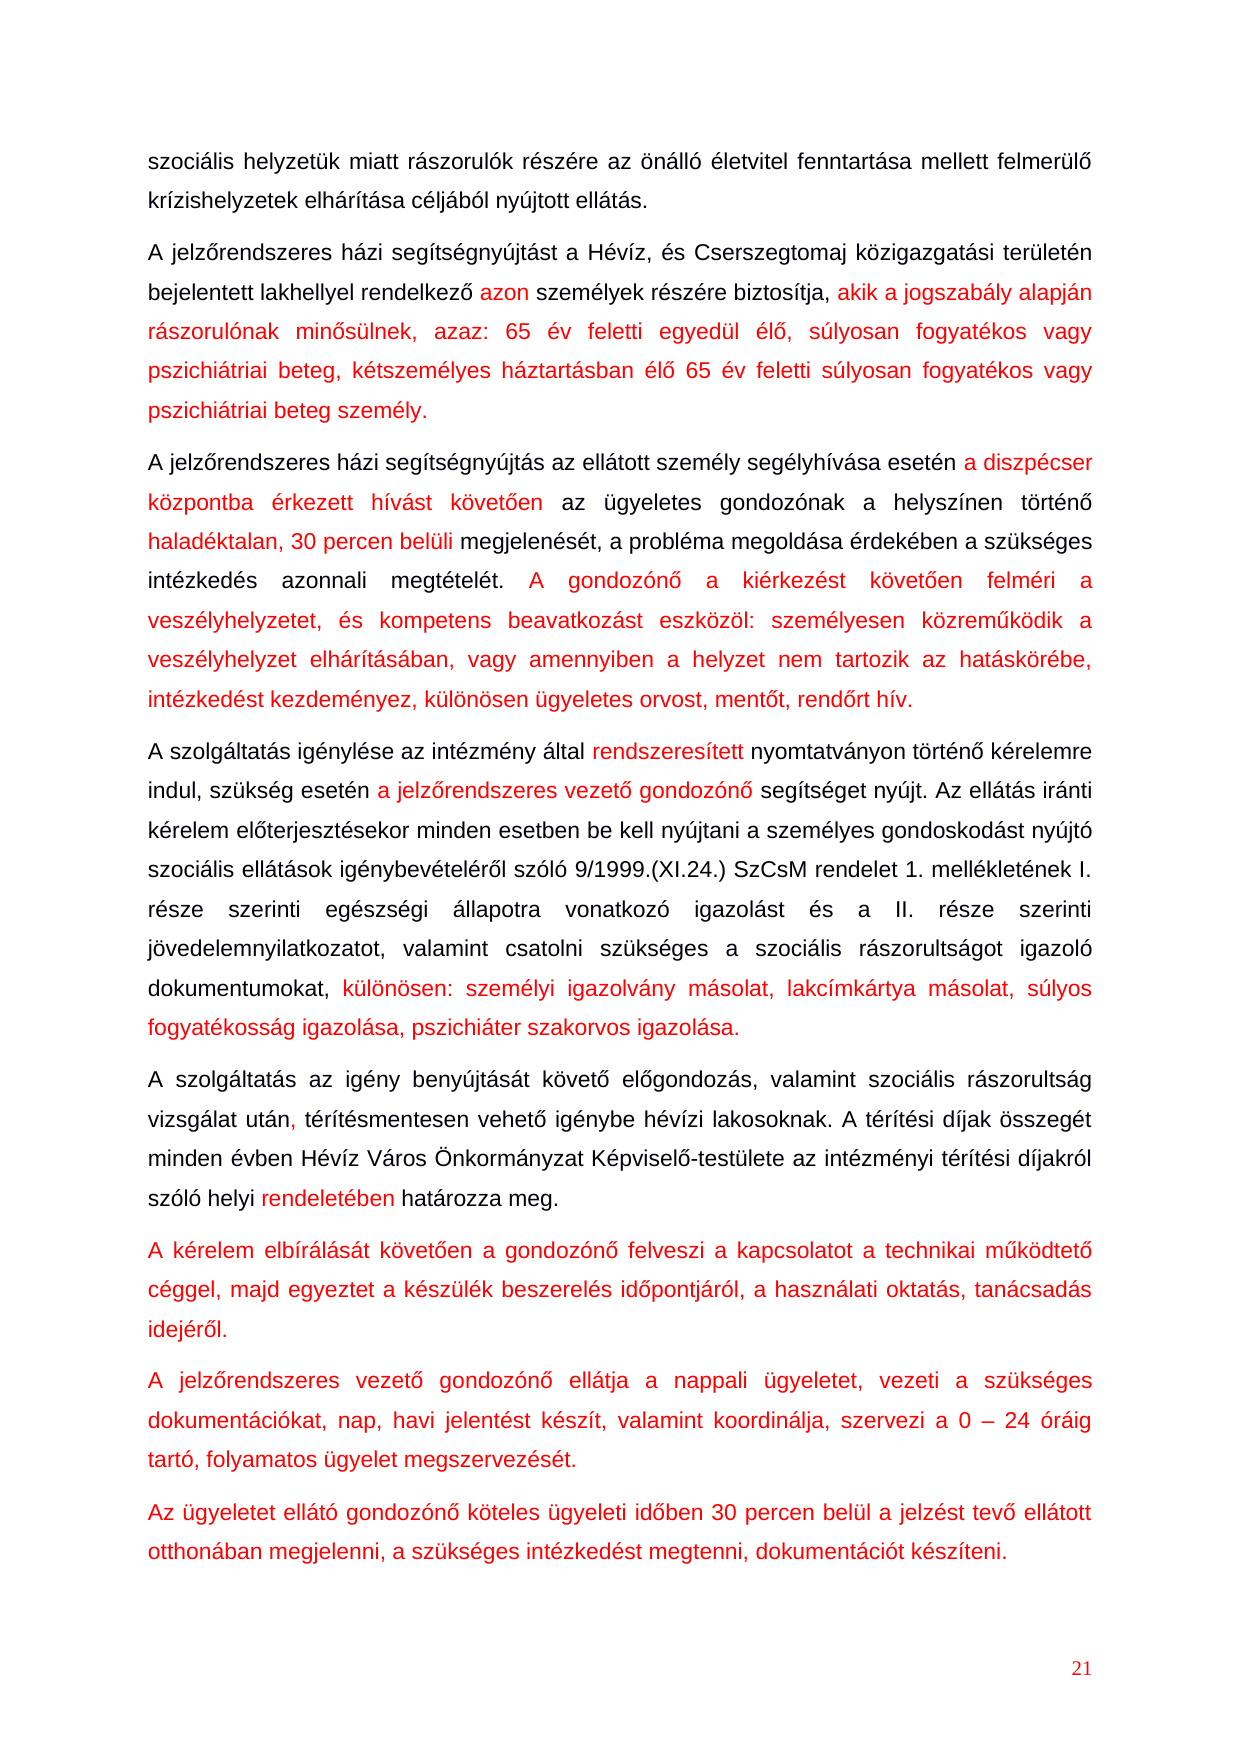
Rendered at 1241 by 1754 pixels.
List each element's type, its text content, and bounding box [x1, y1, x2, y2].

text A jelzőrendszeres házi segítségnyújtás az ellátott személy segélyhívása esetén a diszpécser központba érkezett hívást követően az ügyeletes gondozónak a helyszínen történő haladéktalan, 30 percen belüli megjelenését, a probléma megoldása érdekében a szükséges intézkedés azonnali megtételét. A gondozónő a kiérkezést követően felméri a veszélyhelyzetet, és kompetens beavatkozást eszközöl: személyesen közreműködik a veszélyhelyzet elhárításában, vagy amennyiben a helyzet nem tartozik az hatáskörébe, intézkedést kezdeményez, különösen ügyeletes orvost, mentőt, rendőrt hív. [148, 449, 1093, 712]
text A kérelem elbírálását követően a gondozónő felveszi a kapcsolatot a technikai működtető céggel, majd egyeztet a készülék beszerelés időpontjáról, a használati oktatás, tanácsadás idejéről. [148, 1237, 1093, 1342]
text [148, 148, 1093, 213]
text A jelzőrendszeres házi segítségnyújtást a Hévíz, és Cserszegtomaj közigazgatási területén bejelentett lakhellyel rendelkező azon személyek részére biztosítja, akik a jogszabály alapján rászorulónak minősülnek, azaz: 65 év feletti egyedül élő, súlyosan fogyatékos vagy pszichiátriai beteg, kétszemélyes háztartásban élő 65 év feletti súlyosan fogyatékos vagy pszichiátriai beteg személy. [148, 239, 1093, 423]
text A szolgáltatás igénylése az intézmény által rendszeresített nyomtatványon történő kérelemre indul, szükség esetén a jelzőrendszeres vezető gondozónő segítséget nyújt. Az ellátás iránti kérelem előterjesztésekor minden esetben be kell nyújtani a személyes gondoskodást nyújtó szociális ellátások igénybevételéről szóló 9/1999.(XI.24.) SzCsM rendelet 1. mellékletének I. része szerinti egészségi állapotra vonatkozó igazolást és a II. része szerinti jövedelemnyilatkozatot, valamint csatolni szükséges a szociális rászorultságot igazoló dokumentumokat, különösen: személyi igazolvány másolat, lakcímkártya másolat, súlyos fogyatékosság igazolása, pszichiáter szakorvos igazolása. [148, 738, 1093, 1041]
text Az ügyeletet ellátó gondozónő köteles ügyeleti időben 30 percen belül a jelzést tevő ellátott otthonában megjelenni, a szükséges intézkedést megtenni, dokumentációt készíteni. [148, 1498, 1093, 1564]
text A szolgáltatás az igény benyújtását követő előgondozás, valamint szociális rászorultság vizsgálat után, térítésmentesen vehető igénybe hévízi lakosoknak. A térítési díjak összegét minden évben Hévíz Város Önkormányzat Képviselő-testülete az intézményi térítési díjakról szóló helyi rendeletében határozza meg. [148, 1066, 1093, 1211]
text A jelzőrendszeres vezető gondozónő ellátja a nappali ügyeletet, vezeti a szükséges dokumentációkat, nap, havi jelentést készít, valamint koordinálja, szervezi a 0 – 24 óráig tartó, folyamatos ügyelet megszervezését. [148, 1367, 1093, 1473]
